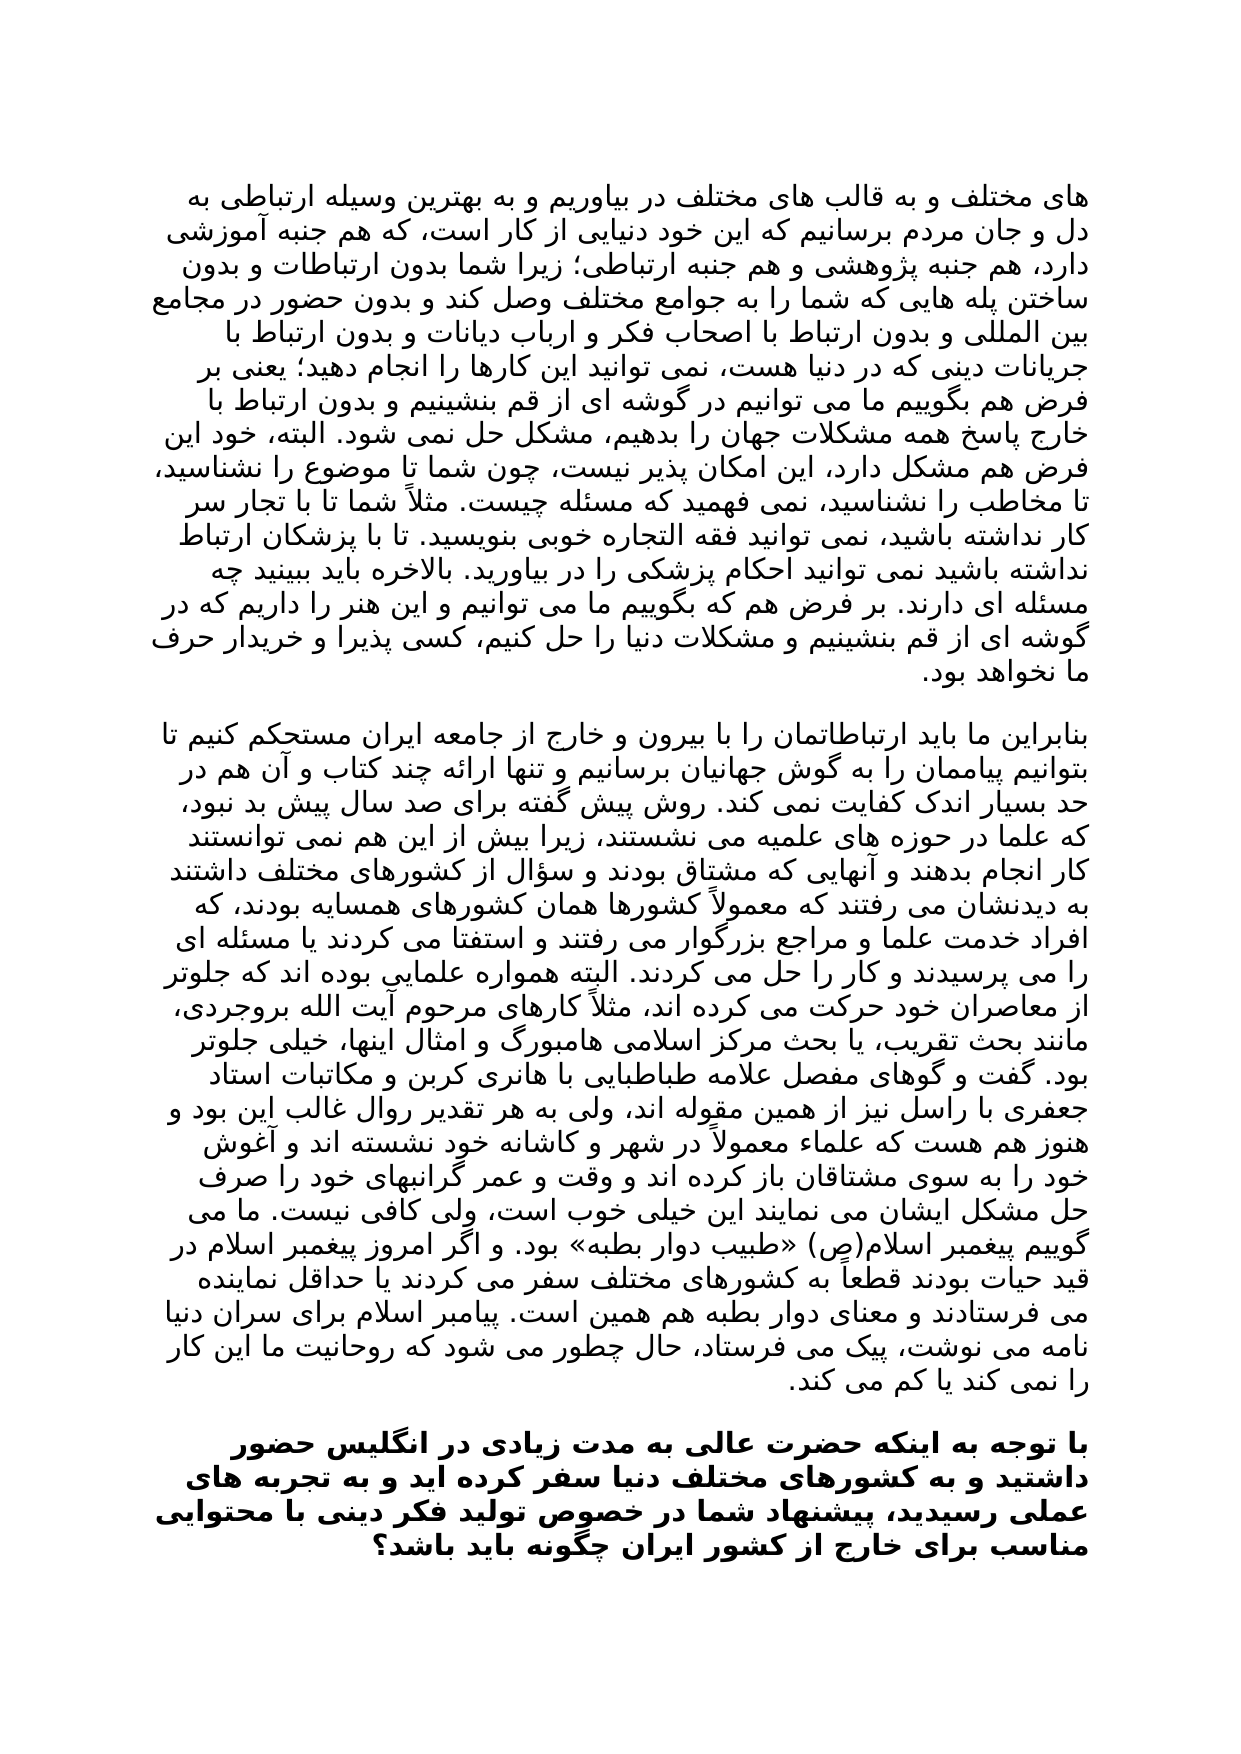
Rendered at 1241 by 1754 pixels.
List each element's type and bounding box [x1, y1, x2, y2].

table_header [150, 150, 1090, 1591]
